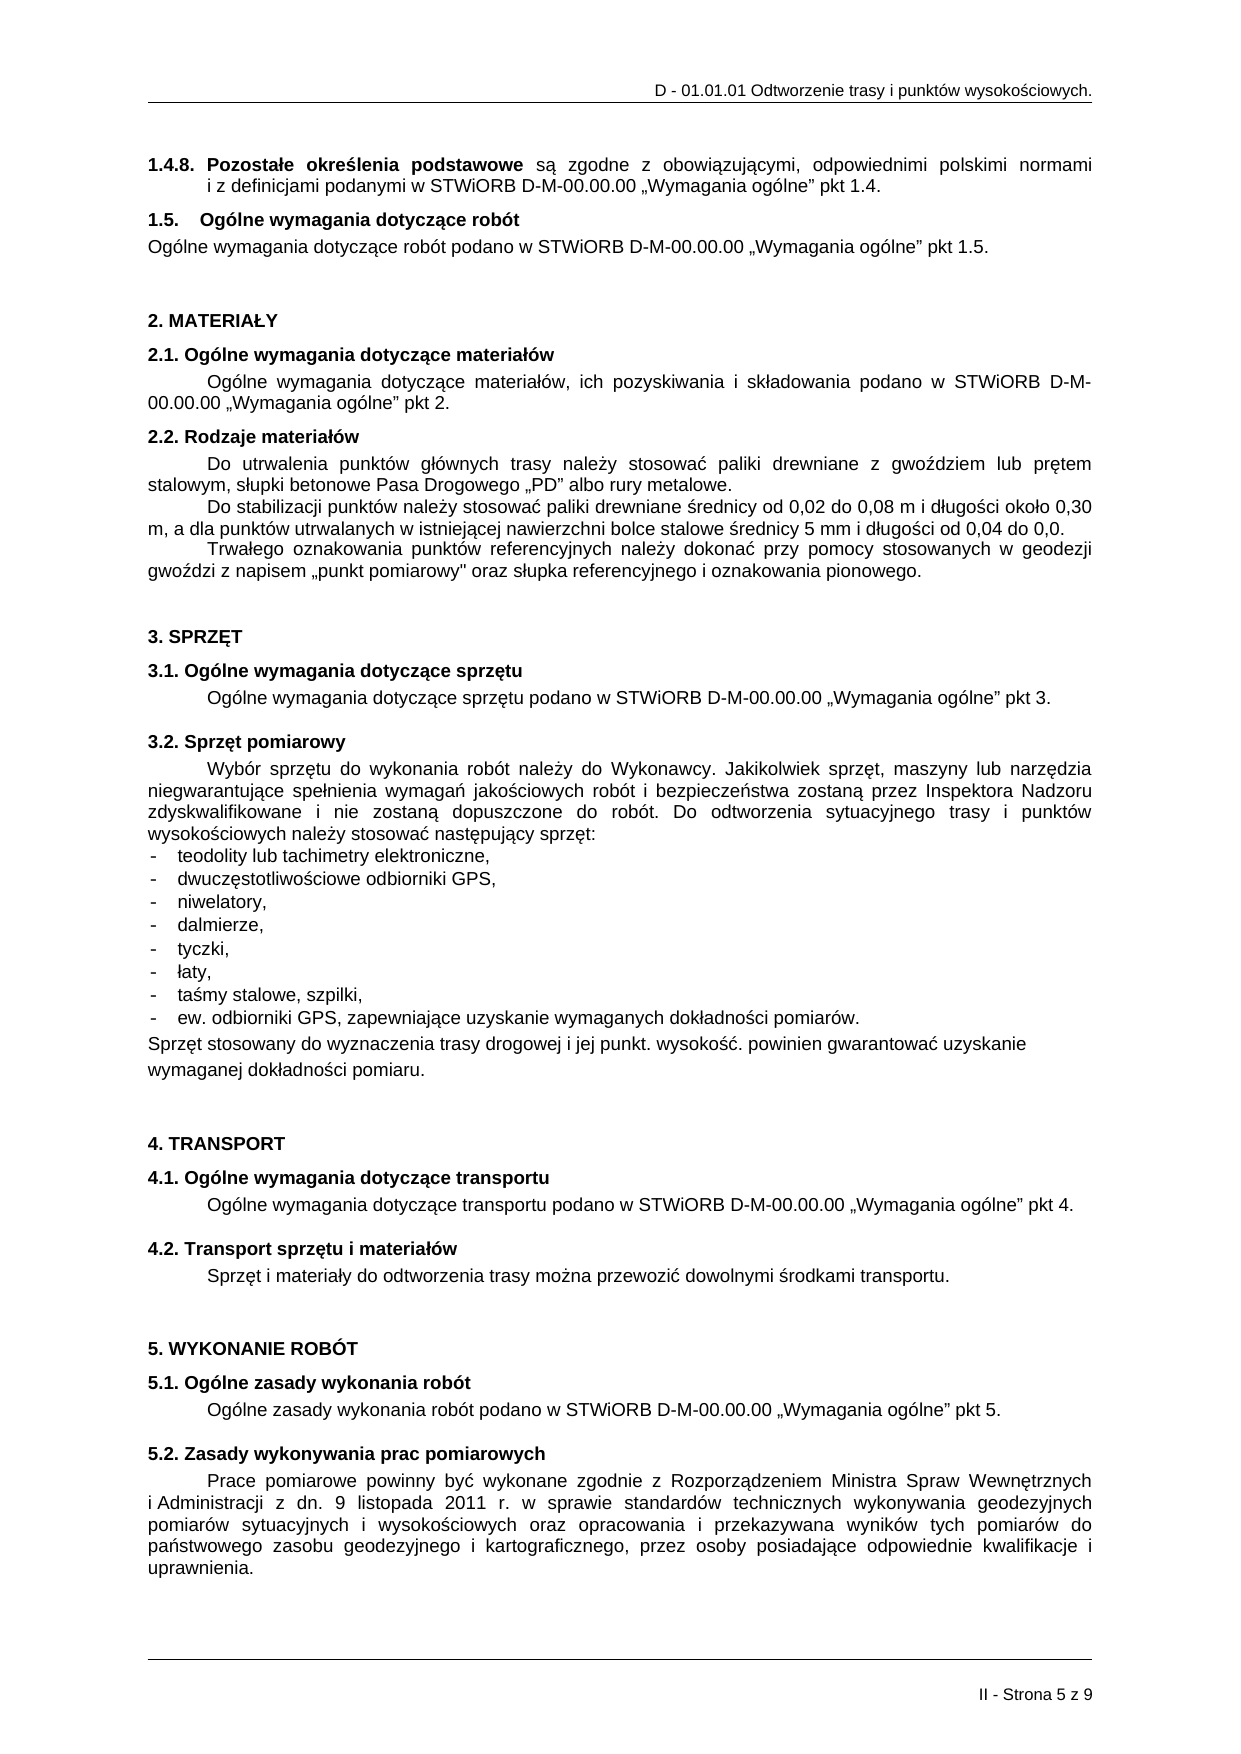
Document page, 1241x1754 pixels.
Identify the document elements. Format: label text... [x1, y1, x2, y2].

text Ogólne wymagania dotyczące materiałów, ich pozyskiwania i składowania podano w STWiORB D-M-00.00.00 „Wymagania ogólne” pkt 2. [148, 371, 1092, 413]
list tyczki, [148, 937, 1092, 961]
list łaty, [148, 961, 1092, 984]
text Ogólne zasady wykonania robót podano w STWiORB D-M-00.00.00 „Wymagania ogólne” pkt 5. [148, 1400, 1092, 1421]
text Prace pomiarowe powinny być wykonane zgodnie z Rozporządzeniem Ministra Spraw Wewnętrznych i Administracji z dn. 9 listopada 2011 r. w sprawie standardów technicznych wykonywania geodezyjnych pomiarów sytuacyjnych i wysokościowych oraz opracowania i przekazywana wyników tych pomiarów do państwowego zasobu geodezyjnego i kartograficznego, przez osoby posiadające odpowiednie kwalifikacje i uprawnienia. [148, 1470, 1092, 1578]
list teodolity lub tachimetry elektroniczne, [148, 844, 1092, 868]
text Trwałego oznakowania punktów referencyjnych należy dokonać przy pomocy stosowanych w geodezji gwoździ z napisem „punkt pomiarowy" oraz słupka referencyjnego i oznakowania pionowego. [148, 539, 1092, 581]
text Ogólne wymagania dotyczące sprzętu podano w STWiORB D-M-00.00.00 „Wymagania ogólne” pkt 3. [148, 688, 1092, 709]
list dwuczęstotliwościowe odbiorniki GPS, [148, 868, 1092, 891]
text 3.1. Ogólne wymagania dotyczące sprzętu [148, 660, 1092, 681]
text 3.2. Sprzęt pomiarowy [148, 730, 1092, 752]
text Ogólne wymagania dotyczące robót podano w STWiORB D-M-00.00.00 „Wymagania ogólne” pkt 1.5. [148, 237, 1092, 258]
text Do utrwalenia punktów głównych trasy należy stosować paliki drewniane z gwoździem lub prętem stalowym, słupki betonowe Pasa Drogowego „PD” albo rury metalowe. [148, 454, 1092, 496]
text 2. MATERIAŁY [148, 309, 1092, 331]
list niwelatory, [148, 891, 1092, 914]
text Wybór sprzętu do wykonania robót należy do Wykonawcy. Jakikolwiek sprzęt, maszyny lub narzędzia niegwarantujące spełnienia wymagań jakościowych robót i bezpieczeństwa zostaną przez Inspektora Nadzoru zdyskwalifikowane i nie zostaną dopuszczone do robót. Do odtworzenia sytuacyjnego trasy i punktów wysokościowych należy stosować następujący sprzęt: [148, 758, 1092, 844]
list taśmy stalowe, szpilki, [148, 984, 1092, 1007]
list dalmierze, [148, 914, 1092, 937]
text 5.2. Zasady wykonywania prac pomiarowych [148, 1442, 1092, 1464]
text 4.1. Ogólne wymagania dotyczące transportu [148, 1167, 1092, 1188]
text 3. SPRZĘT [148, 626, 1092, 647]
text 4. TRANSPORT [148, 1133, 1092, 1154]
list ew. odbiorniki GPS, zapewniające uzyskanie wymaganych dokładności pomiarów. [148, 1007, 1092, 1030]
text 2.1. Ogólne wymagania dotyczące materiałów [148, 343, 1092, 365]
text 5. WYKONANIE ROBÓT [148, 1338, 1092, 1359]
text 1.4.8. Pozostałe określenia podstawowe są zgodne z obowiązującymi, odpowiednimi polskimi normami i z definicjami podanymi w STWiORB D-M-00.00.00 „Wymagania ogólne” pkt 1.4. [148, 154, 1092, 196]
text Ogólne wymagania dotyczące transportu podano w STWiORB D-M-00.00.00 „Wymagania ogólne” pkt 4. [148, 1195, 1092, 1216]
text Sprzęt i materiały do odtworzenia trasy można przewozić dowolnymi środkami transportu. [148, 1265, 1092, 1287]
text 2.2. Rodzaje materiałów [148, 426, 1092, 448]
text Do stabilizacji punktów należy stosować paliki drewniane średnicy od 0,02 do 0,08 m i długości około 0,30 m, a dla punktów utrwalanych w istniejącej nawierzchni bolce stalowe średnicy 5 mm i długości od 0,04 do 0,0. [148, 497, 1092, 539]
text 1.5. Ogólne wymagania dotyczące robót [148, 209, 1092, 231]
text Sprzęt stosowany do wyznaczenia trasy drogowej i jej punkt. wysokość. powinien gwarantować uzyskanie wymaganej dokładności pomiaru. [148, 1030, 1092, 1082]
text 5.1. Ogólne zasady wykonania robót [148, 1372, 1092, 1393]
text 4.2. Transport sprzętu i materiałów [148, 1237, 1092, 1259]
